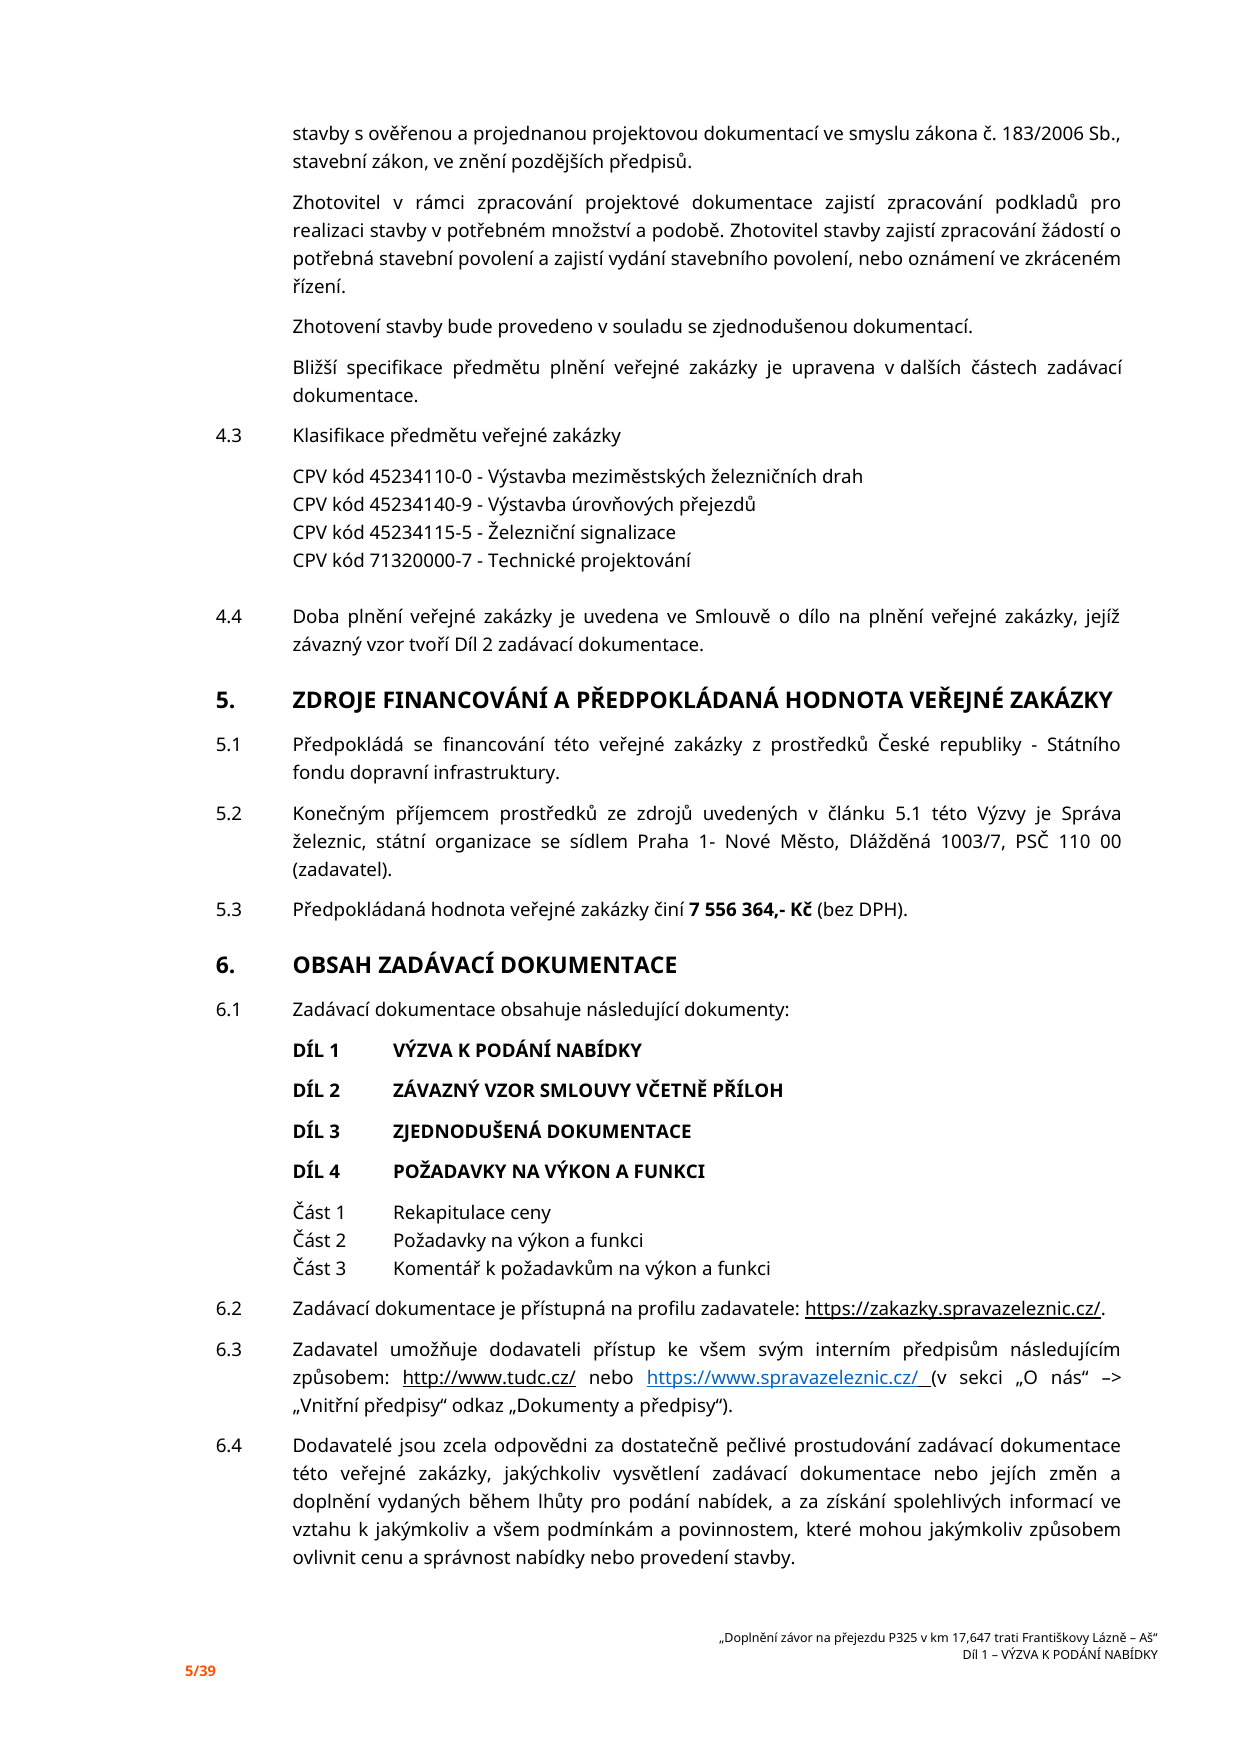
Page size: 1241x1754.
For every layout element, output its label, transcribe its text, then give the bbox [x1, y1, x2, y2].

text DÍL 4 POŽADAVKY NA VÝKON A FUNKCI [292, 1158, 1122, 1184]
text CPV kód 45234140-9 - Výstavba úrovňových přejezdů [292, 491, 1122, 517]
text Dodavatelé jsou zcela odpovědni za dostatečně pečlivé prostudování zadávací dokumentace této veřejné zakázky, jakýchkoliv vysvětlení zadávací dokumentace nebo jejích změn a doplnění vydaných během lhůty pro podání nabídek, a za získání spolehlivých informací ve vztahu k jakýmkoliv a všem podmínkám a povinnostem, které mohou jakýmkoliv způsobem ovlivnit cenu a správnost nabídky nebo provedení stavby. [216, 1433, 1122, 1570]
text CPV kód 71320000-7 - Technické projektování [292, 547, 1122, 573]
text DÍL 1 VÝZVA K PODÁNÍ NABÍDKY [292, 1037, 1122, 1062]
text ZDROJE FINANCOVÁNÍ A PŘEDPOKLÁDANÁ HODNOTA VEŘEJNÉ ZAKÁZKY [216, 684, 1122, 716]
text Klasifikace předmětu veřejné zakázky [216, 423, 1122, 448]
text OBSAH ZADÁVACÍ DOKUMENTACE [216, 949, 1122, 981]
text Část 2 Požadavky na výkon a funkci [292, 1227, 1122, 1252]
text Předpokládaná hodnota veřejné zakázky činí 7 556 364,- Kč (bez DPH). [216, 896, 1122, 922]
text Zadavatel umožňuje dodavateli přístup ke všem svým interním předpisům následujícím způsobem: http://www.tudc.cz/ nebo https://www.spravazeleznic.cz/ (v sekci „O nás“ –> „Vnitřní předpisy“ odkaz „Dokumenty a předpisy“). [216, 1336, 1122, 1418]
text Doba plnění veřejné zakázky je uvedena ve Smlouvě o dílo na plnění veřejné zakázky, jejíž závazný vzor tvoří Díl 2 zadávací dokumentace. [216, 603, 1122, 657]
text Konečným příjemcem prostředků ze zdrojů uvedených v článku 5.1 této Výzvy je Správa železnic, státní organizace se sídlem Praha 1- Nové Město, Dlážděná 1003/7, PSČ 110 00 (zadavatel). [216, 800, 1122, 881]
text Část 1 Rekapitulace ceny [292, 1199, 1122, 1224]
text DÍL 3 ZJEDNODUŠENÁ DOKUMENTACE [292, 1118, 1122, 1143]
text CPV kód 45234110-0 - Výstavba meziměstských železničních drah [292, 463, 1122, 489]
text Zadávací dokumentace obsahuje následující dokumenty: [216, 996, 1122, 1022]
text Předpokládá se financování této veřejné zakázky z prostředků České republiky - Státního fondu dopravní infrastruktury. [216, 731, 1122, 785]
text Zhotovitel v rámci zpracování projektové dokumentace zajistí zpracování podkladů pro realizaci stavby v potřebném množství a podobě. Zhotovitel stavby zajistí zpracování žádostí o potřebná stavební povolení a zajistí vydání stavebního povolení, nebo oznámení ve zkráceném řízení. [292, 189, 1122, 299]
text Zadávací dokumentace je přístupná na profilu zadavatele: https://zakazky.spravazeleznic.cz/. [216, 1296, 1122, 1321]
text Část 3 Komentář k požadavkům na výkon a funkci [292, 1255, 1122, 1281]
text DÍL 2 ZÁVAZNÝ VZOR SMLOUVY VČETNĚ PŘÍLOH [292, 1077, 1122, 1103]
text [292, 121, 1122, 174]
text Bližší specifikace předmětu plnění veřejné zakázky je upravena v dalších částech zadávací dokumentace. [292, 354, 1122, 408]
text Zhotovení stavby bude provedeno v souladu se zjednodušenou dokumentací. [292, 314, 1122, 339]
text CPV kód 45234115-5 - Železniční signalizace [292, 519, 1122, 545]
